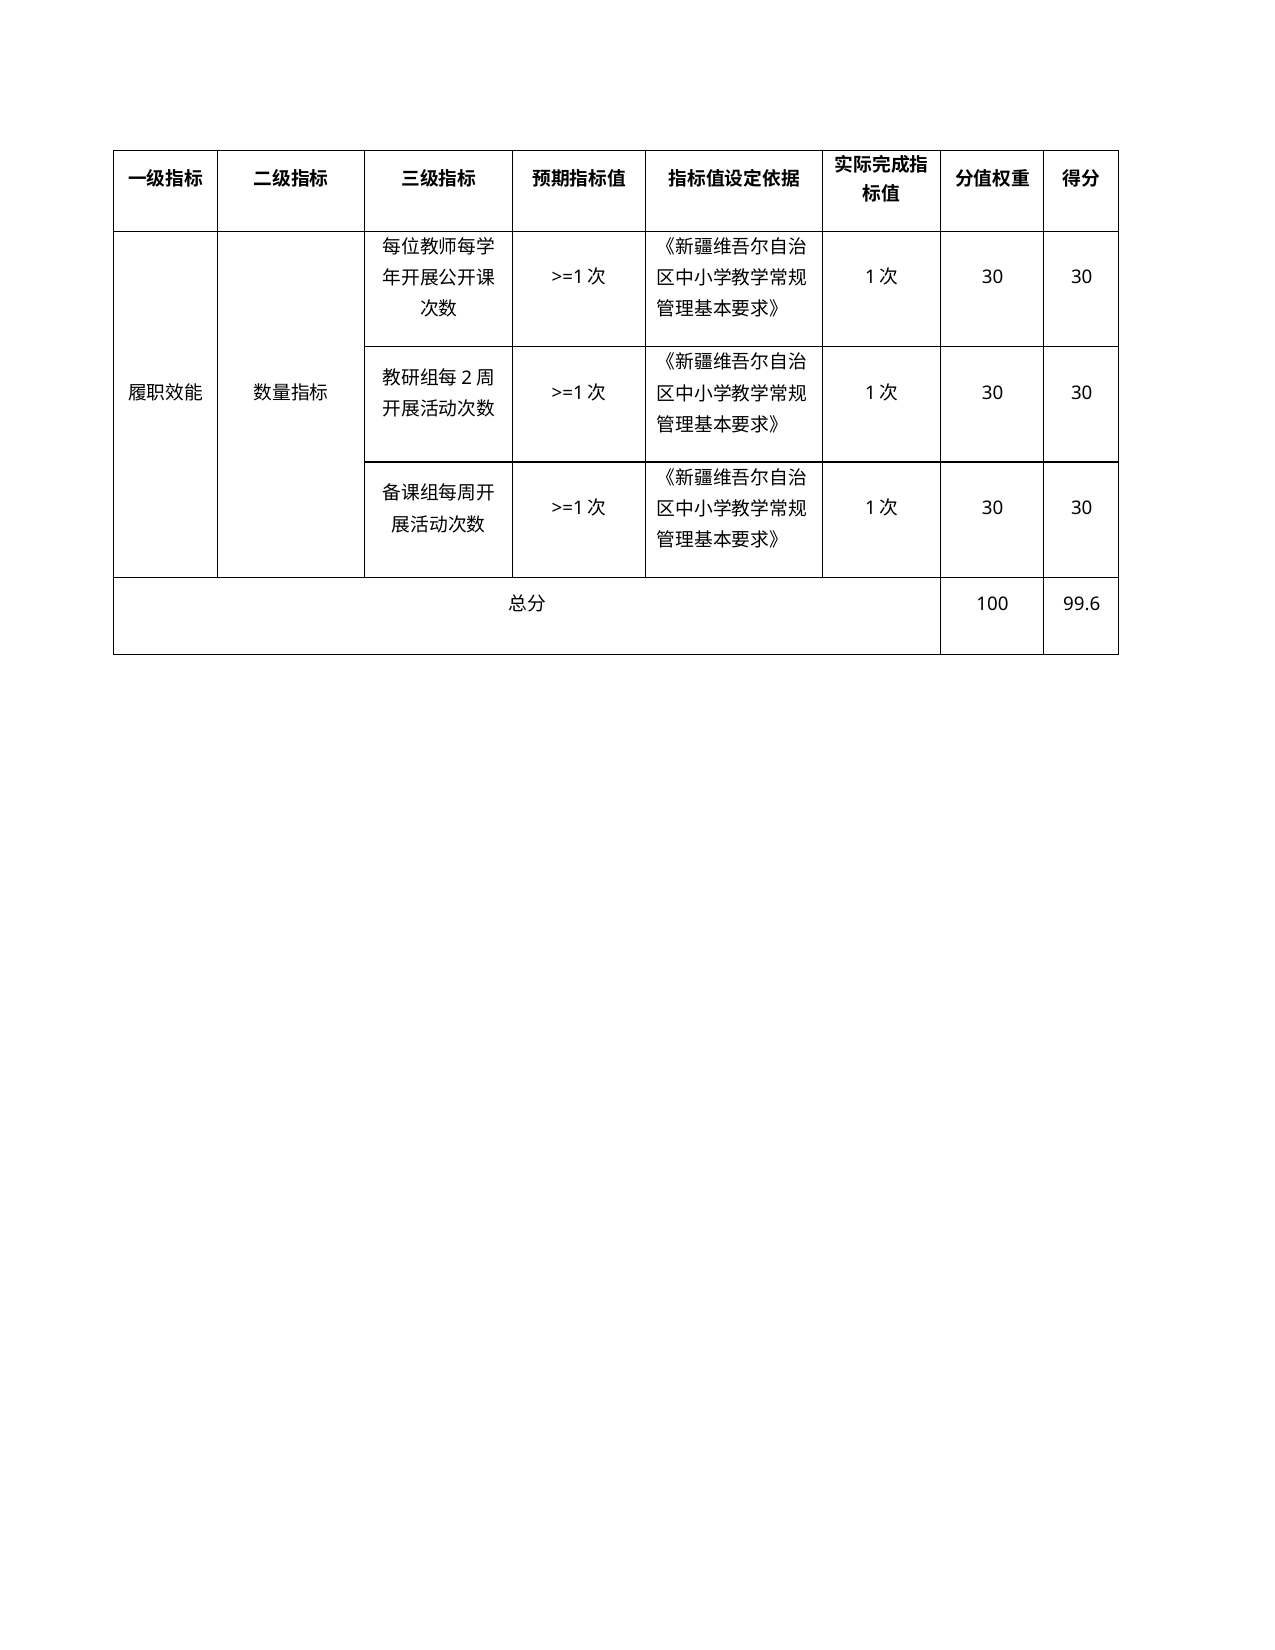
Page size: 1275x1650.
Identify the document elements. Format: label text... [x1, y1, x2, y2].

table_cell 《新疆维吾尔自治区中小学教学常规管理基本要求》 [646, 232, 822, 346]
table_cell >=1次 [513, 347, 645, 461]
table_cell 每位教师每学年开展公开课次数 [365, 232, 512, 346]
table_cell 1次 [823, 463, 940, 577]
table_cell 三级指标 [365, 151, 512, 231]
table_cell 100 [941, 578, 1043, 654]
table_cell 指标值设定依据 [646, 151, 822, 231]
table_cell 1次 [823, 232, 940, 346]
table_cell 30 [941, 463, 1043, 577]
table_cell 实际完成指标值 [823, 151, 940, 231]
table_cell 总分 [114, 578, 940, 654]
table_cell 数量指标 [218, 232, 364, 577]
table_cell 1次 [823, 347, 940, 461]
table_cell 99.6 [1044, 578, 1118, 654]
table_cell 得分 [1044, 151, 1118, 231]
table_cell 履职效能 [114, 232, 217, 577]
table_cell >=1次 [513, 232, 645, 346]
table_cell 《新疆维吾尔自治区中小学教学常规管理基本要求》 [646, 347, 822, 461]
table_cell 一级指标 [114, 151, 217, 231]
table_cell 30 [1044, 347, 1118, 461]
table_cell 30 [941, 232, 1043, 346]
table_cell 教研组每2周开展活动次数 [365, 347, 512, 461]
table_cell >=1次 [513, 463, 645, 577]
table_cell 30 [1044, 463, 1118, 577]
table_cell 分值权重 [941, 151, 1043, 231]
table_cell 《新疆维吾尔自治区中小学教学常规管理基本要求》 [646, 463, 822, 577]
table_cell 30 [941, 347, 1043, 461]
table_cell 二级指标 [218, 151, 364, 231]
table_cell 30 [1044, 232, 1118, 346]
table_cell 预期指标值 [513, 151, 645, 231]
table_cell 备课组每周开展活动次数 [365, 463, 512, 577]
